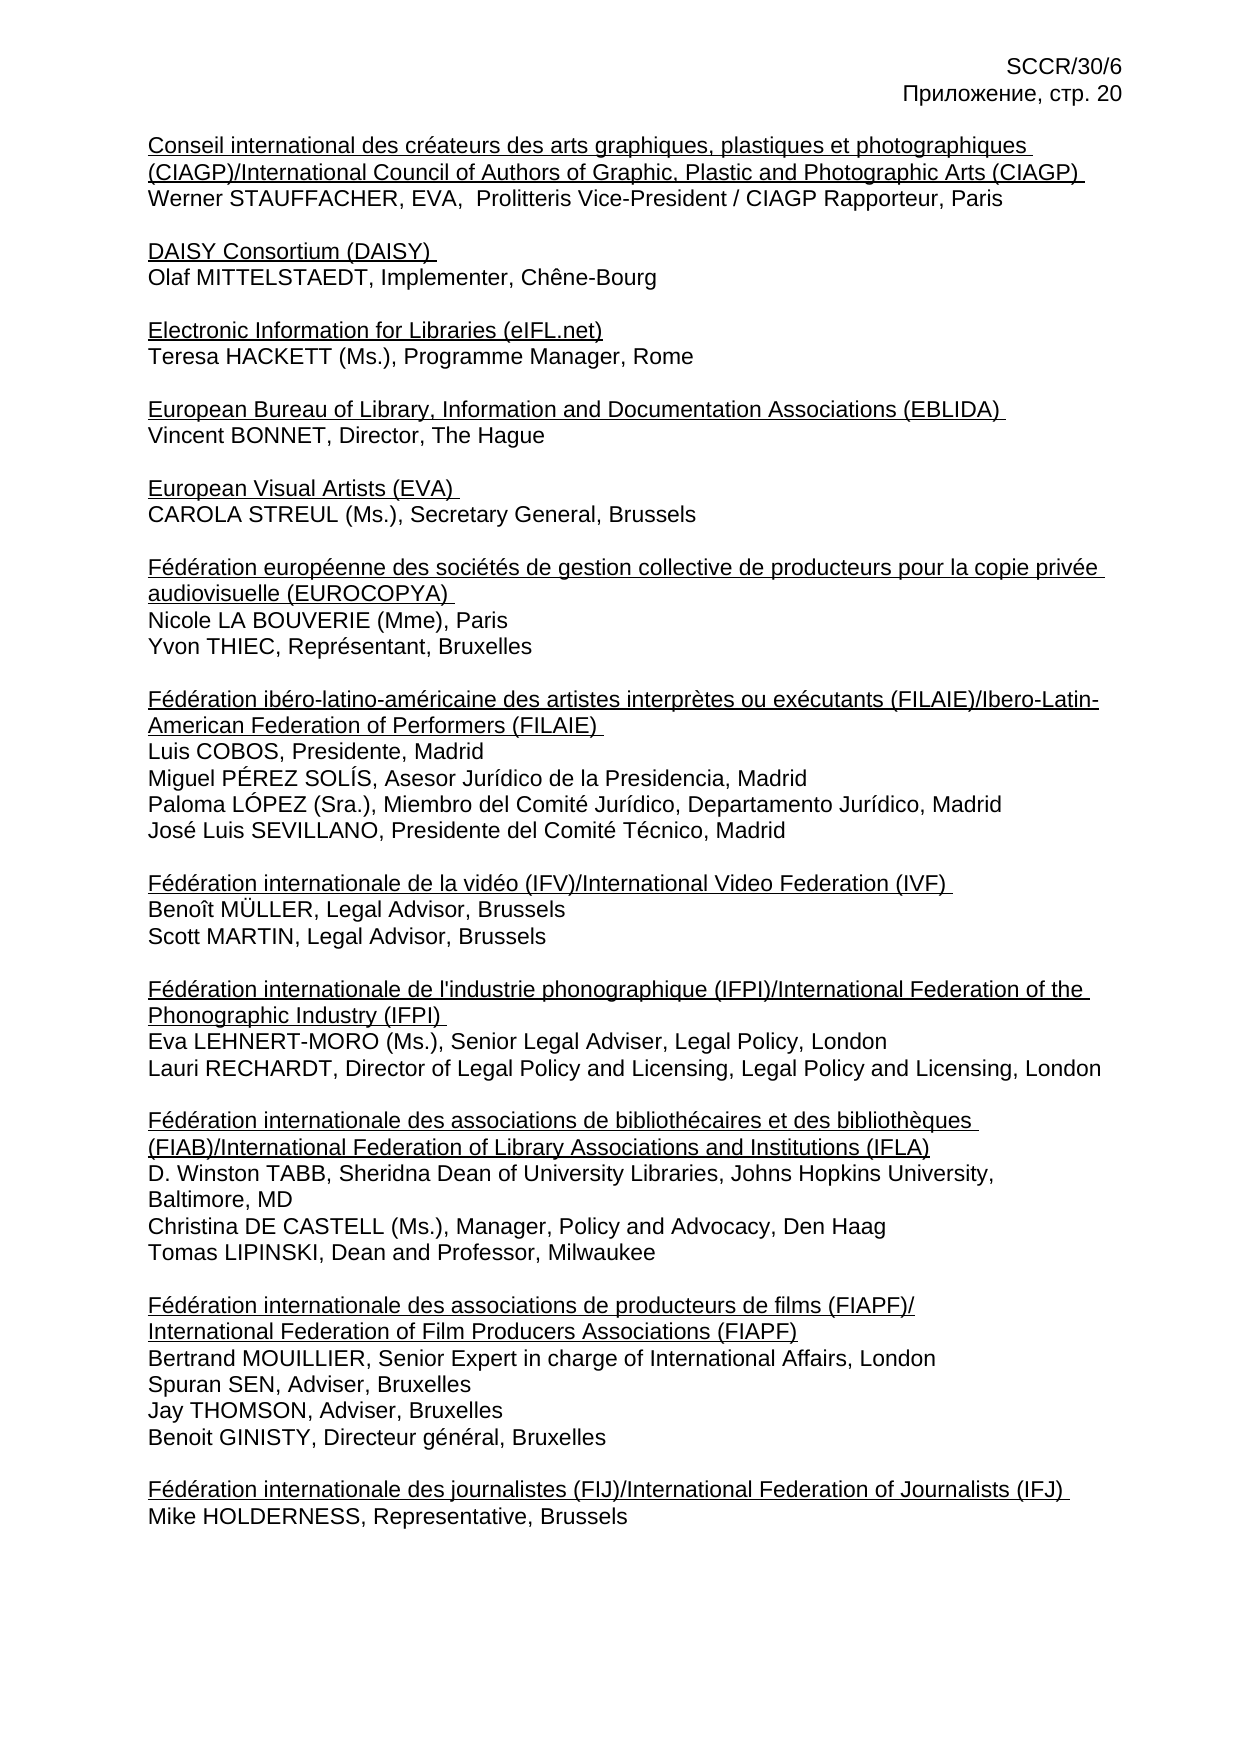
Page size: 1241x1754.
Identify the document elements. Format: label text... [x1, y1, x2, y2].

text European Visual Artists (EVA) [148, 475, 1122, 501]
text CAROLA STREUL (Ms.), Secretary General, Brussels [148, 501, 1122, 527]
text Fédération ibéro-latino-américaine des artistes interprètes ou exécutants (FILAIE)/Ibero-Latin-American Federation of Performers (FILAIE) [148, 686, 1122, 738]
text DAISY Consortium (DAISY) [148, 238, 1122, 264]
text Olaf MITTELSTAEDT, Implementer, Chêne-Bourg [148, 264, 1122, 290]
text Teresa HACKETT (Ms.), Programme Manager, Rome [148, 343, 1122, 369]
text Paloma LÓPEZ (Sra.), Miembro del Comité Jurídico, Departamento Jurídico, Madrid [148, 791, 1122, 817]
text Baltimore, MD [148, 1186, 1122, 1213]
text Miguel PÉREZ SOLÍS, Asesor Jurídico de la Presidencia, Madrid [148, 765, 1122, 791]
text Lauri RECHARDT, Director of Legal Policy and Licensing, Legal Policy and Licensing, London [148, 1054, 1122, 1081]
text Scott MARTIN, Legal Advisor, Brussels [148, 923, 1122, 949]
text Vincent BONNET, Director, The Hague [148, 422, 1122, 448]
text Jay THOMSON, Adviser, Bruxelles [148, 1397, 1122, 1423]
text Mike HOLDERNESS, Representative, Brussels [148, 1503, 1122, 1529]
text European Bureau of Library, Information and Documentation Associations (EBLIDA) [148, 396, 1122, 422]
text Nicole LA BOUVERIE (Mme), Paris [148, 607, 1122, 633]
text Eva LEHNERT-MORO (Ms.), Senior Legal Adviser, Legal Policy, London [148, 1028, 1122, 1054]
text Werner STAUFFACHER, EVA, Prolitteris Vice-President / CIAGP Rapporteur, Paris [148, 185, 1122, 211]
text Benoît MÜLLER, Legal Advisor, Brussels [148, 896, 1122, 923]
text Fédération internationale des journalistes (FIJ)/International Federation of Journalists (IFJ) [148, 1476, 1122, 1503]
text Benoit GINISTY, Directeur général, Bruxelles [148, 1423, 1122, 1450]
text Luis COBOS, Presidente, Madrid [148, 738, 1122, 765]
text Spuran SEN, Adviser, Bruxelles [148, 1371, 1122, 1397]
text D. Winston TABB, Sheridna Dean of University Libraries, Johns Hopkins University, [148, 1160, 1122, 1186]
text Electronic Information for Libraries (eIFL.net) [148, 317, 1122, 343]
text Fédération internationale de la vidéo (IFV)/International Video Federation (IVF) [148, 870, 1122, 896]
text Tomas LIPINSKI, Dean and Professor, Milwaukee [148, 1239, 1122, 1265]
text Fédération internationale de l'industrie phonographique (IFPI)/International Federation of the Phonographic Industry (IFPI) [148, 976, 1122, 1028]
text Yvon THIEC, Représentant, Bruxelles [148, 633, 1122, 659]
text Fédération internationale des associations de bibliothécaires et des bibliothèques (FIAB)/International Federation of Library Associations and Institutions (IFLA) [148, 1107, 1122, 1160]
text José Luis SEVILLANO, Presidente del Comité Técnico, Madrid [148, 817, 1122, 844]
text Conseil international des créateurs des arts graphiques, plastiques et photographiques (CIAGP)/International Council of Authors of Graphic, Plastic and Photographic Arts (CIAGP) [148, 132, 1122, 185]
text Bertrand MOUILLIER, Senior Expert in charge of International Affairs, London [148, 1344, 1122, 1371]
text Fédération internationale des associations de producteurs de films (FIAPF)/ International Federation of Film Producers Associations (FIAPF) [148, 1292, 1122, 1344]
text Fédération européenne des sociétés de gestion collective de producteurs pour la copie privée audiovisuelle (EUROCOPYA) [148, 554, 1122, 607]
text Christina DE CASTELL (Ms.), Manager, Policy and Advocacy, Den Haag [148, 1213, 1122, 1239]
